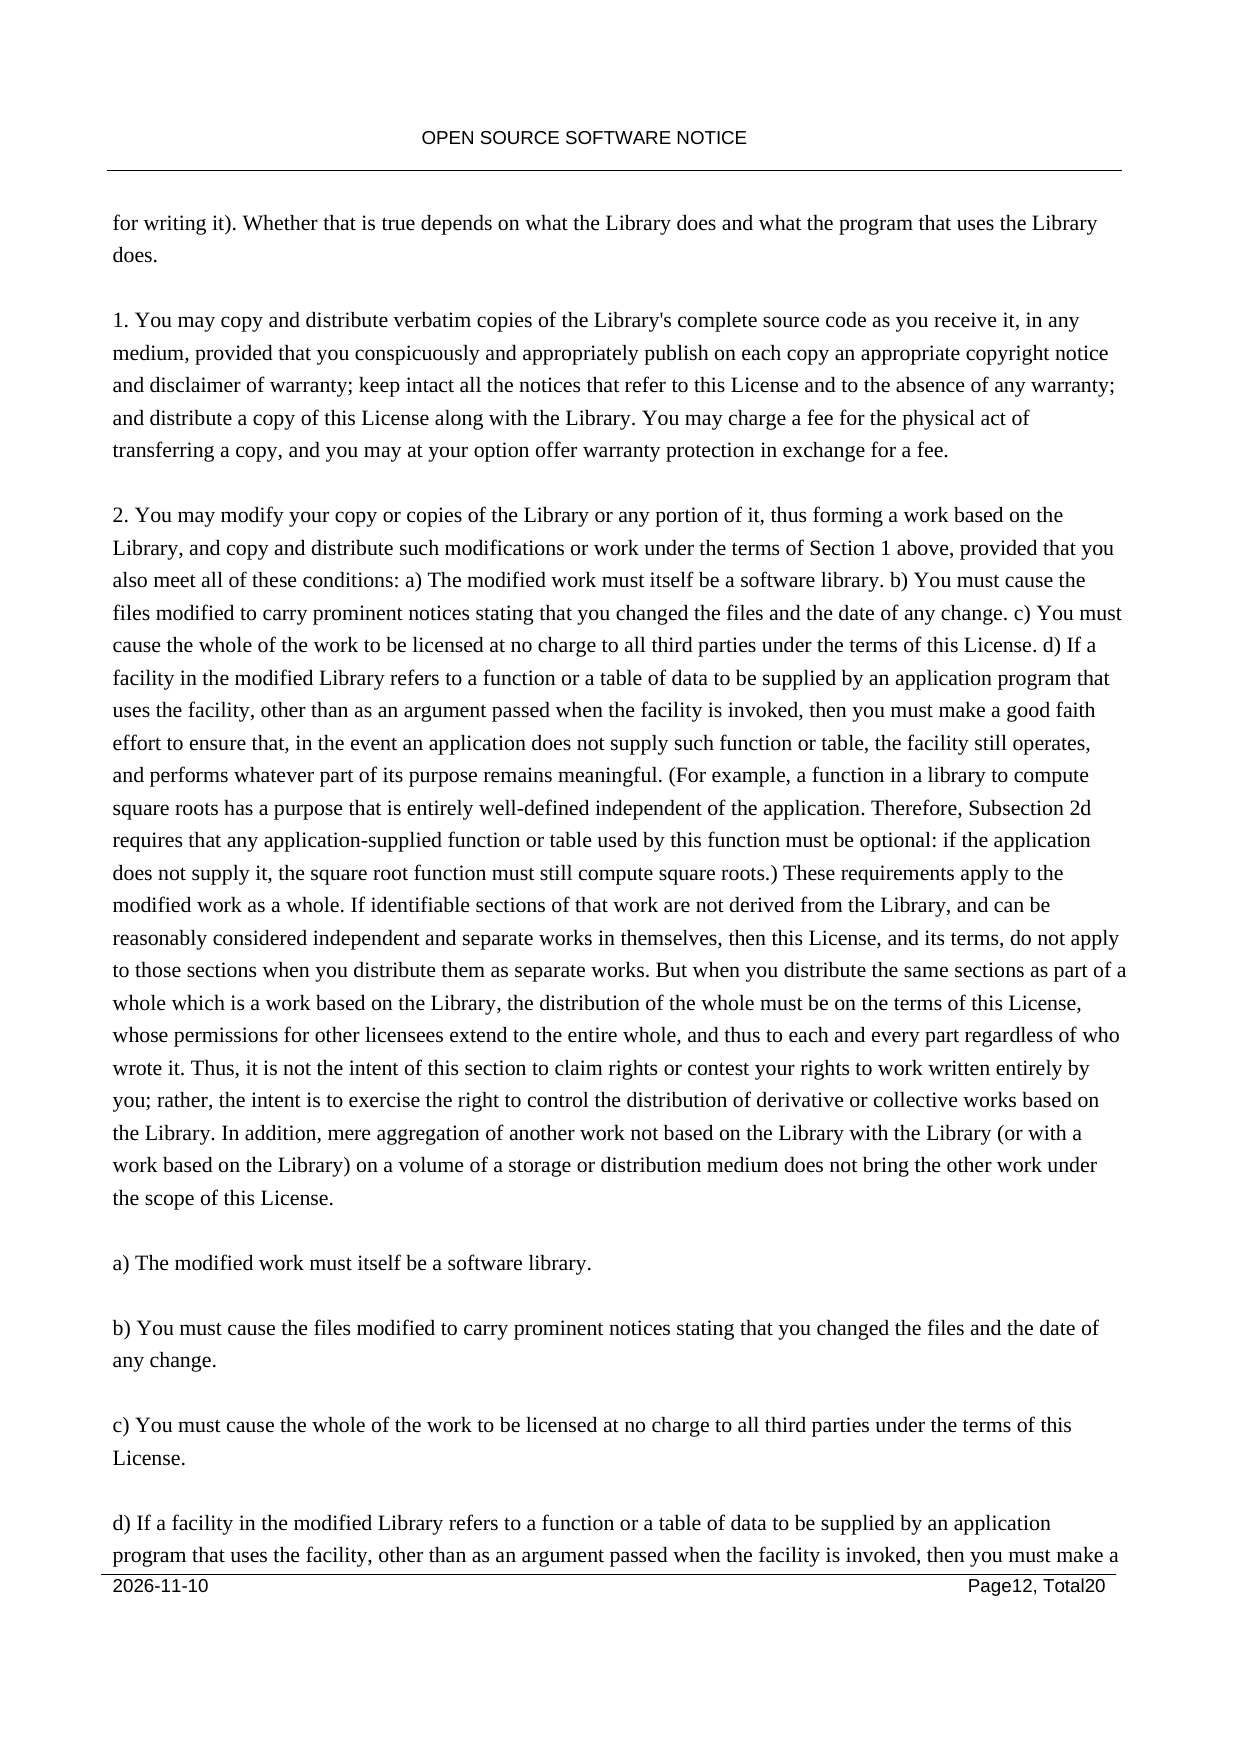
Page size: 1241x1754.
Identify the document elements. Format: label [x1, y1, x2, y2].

text [112, 206, 1128, 1571]
